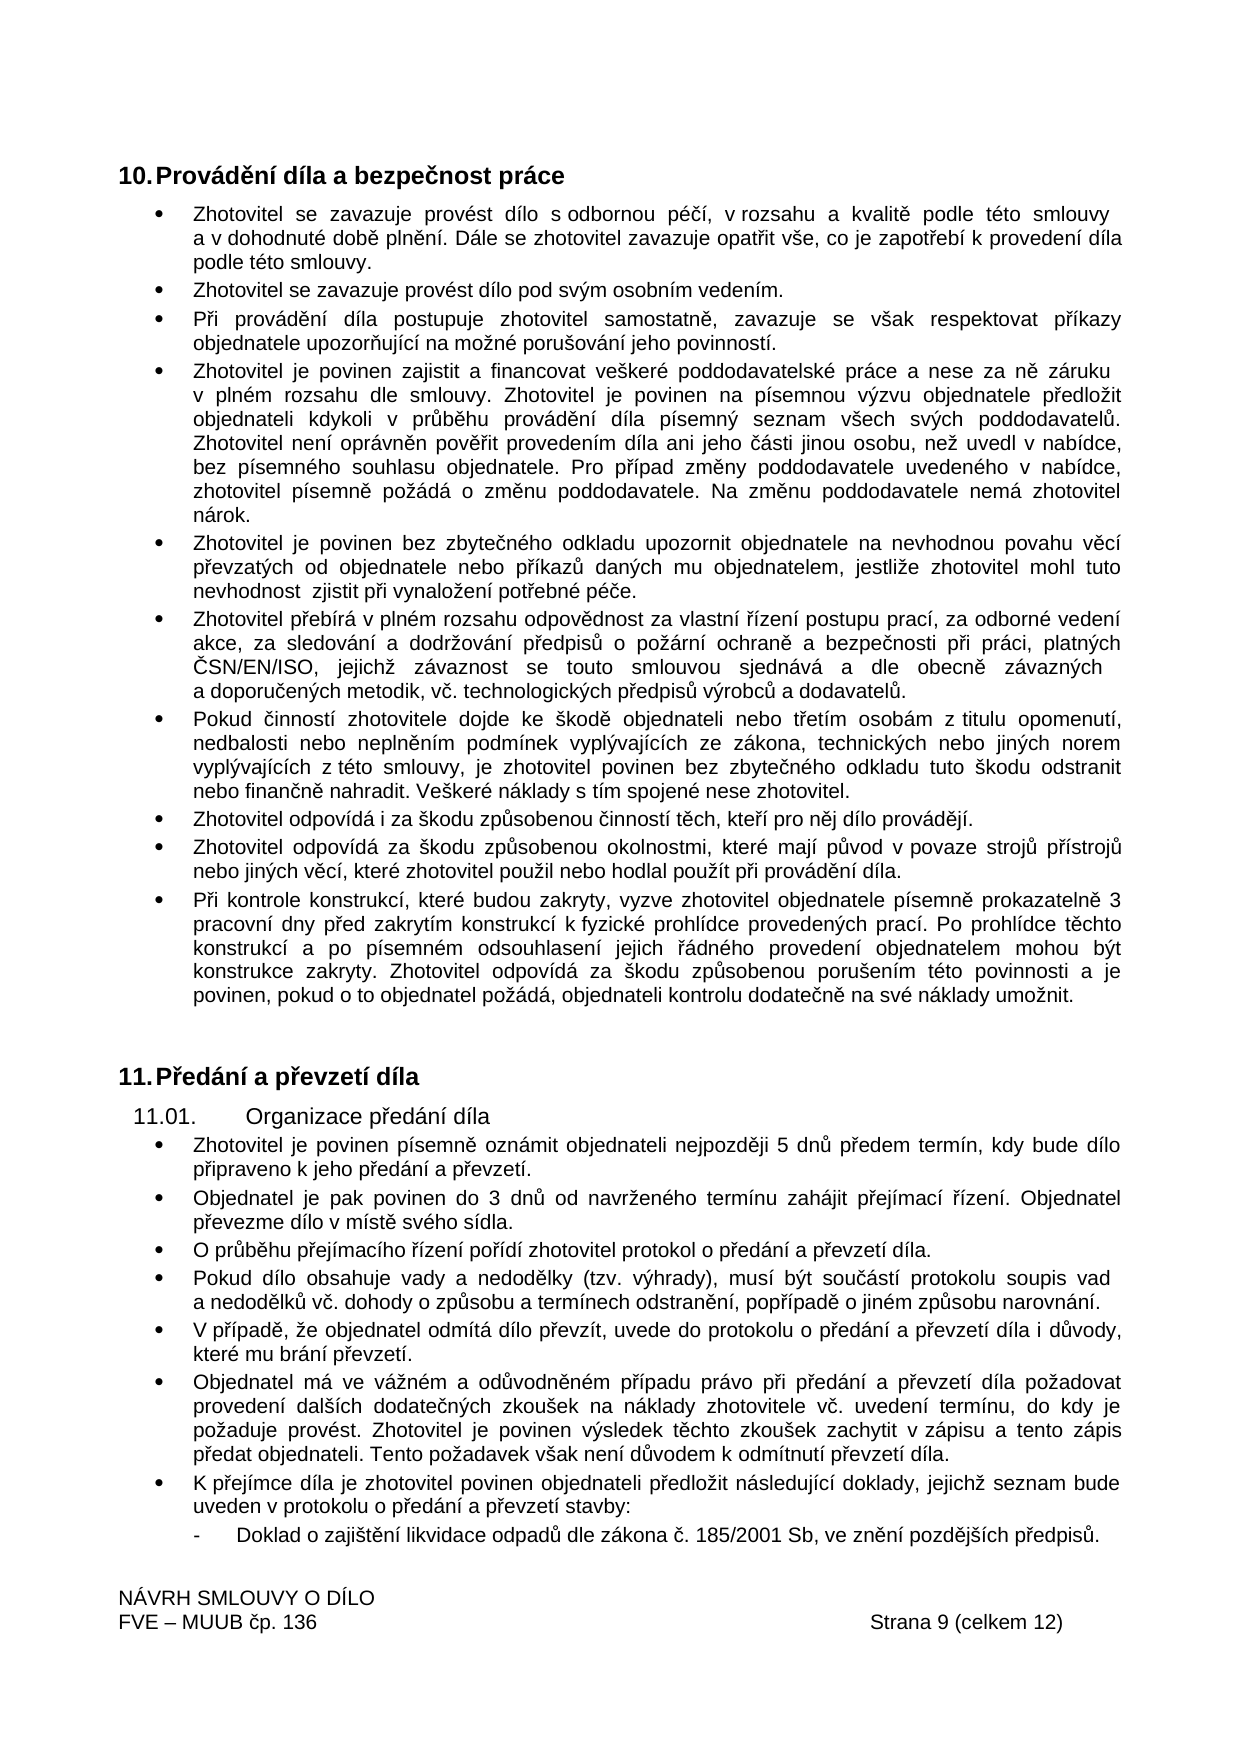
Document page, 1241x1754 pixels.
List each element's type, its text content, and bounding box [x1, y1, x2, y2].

list Při kontrole konstrukcí, které budou zakryty, vyzve zhotovitel objednatele písemně prokazatelně 3 pracovní dny před zakrytím konstrukcí k fyzické prohlídce provedených prací. Po prohlídce těchto konstrukcí a po písemném odsouhlasení jejich řádného provedení objednatelem mohou být konstrukce zakryty. Zhotovitel odpovídá za škodu způsobenou porušením této povinnosti a je povinen, pokud o to objednatel požádá, objednateli kontrolu dodatečně na své náklady umožnit. [155, 887, 1122, 1007]
list Objednatel má ve vážném a odůvodněném případu právo při předání a převzetí díla požadovat provedení dalších dodatečných zkoušek na náklady zhotovitele vč. uvedení termínu, do kdy je požaduje provést. Zhotovitel je povinen výsledek těchto zkoušek zachytit v zápisu a tento zápis předat objednateli. Tento požadavek však není důvodem k odmítnutí převzetí díla. [155, 1370, 1122, 1466]
subtitle Předání a převzetí díla [118, 1061, 1122, 1090]
list Pokud dílo obsahuje vady a nedodělky (tzv. výhrady), musí být součástí protokolu soupis vad a nedodělků vč. dohody o způsobu a termínech odstranění, popřípadě o jiném způsobu narovnání. [155, 1266, 1122, 1314]
list Zhotovitel je povinen zajistit a financovat veškeré poddodavatelské práce a nese za ně záruku v plném rozsahu dle smlouvy. Zhotovitel je povinen na písemnou výzvu objednatele předložit objednateli kdykoli v průběhu provádění díla písemný seznam všech svých poddodavatelů. Zhotovitel není oprávněn pověřit provedením díla ani jeho části jinou osobu, než uvedl v nabídce, bez písemného souhlasu objednatele. Pro případ změny poddodavatele uvedeného v nabídce, zhotovitel písemně požádá o změnu poddodavatele. Na změnu poddodavatele nemá zhotovitel nárok. [155, 359, 1122, 526]
list Zhotovitel je povinen písemně oznámit objednateli nejpozději 5 dnů předem termín, kdy bude dílo připraveno k jeho předání a převzetí. [155, 1133, 1122, 1181]
list Zhotovitel odpovídá za škodu způsobenou okolnostmi, které mají původ v povaze strojů přístrojů nebo jiných věcí, které zhotovitel použil nebo hodlal použít při provádění díla. [155, 835, 1122, 883]
list Zhotovitel se zavazuje provést dílo s odbornou péčí, v rozsahu a kvalitě podle této smlouvy a v dohodnuté době plnění. Dále se zhotovitel zavazuje opatřit vše, co je zapotřebí k provedení díla podle této smlouvy. [155, 202, 1122, 274]
subtitle Provádění díla a bezpečnost práce [118, 161, 1122, 189]
subtitle Organizace předání díla [133, 1103, 1122, 1129]
list Zhotovitel je povinen bez zbytečného odkladu upozornit objednatele na nevhodnou povahu věcí převzatých od objednatele nebo příkazů daných mu objednatelem, jestliže zhotovitel mohl tuto nevhodnost zjistit při vynaložení potřebné péče. [155, 531, 1122, 603]
text - Doklad o zajištění likvidace odpadů dle zákona č. 185/2001 Sb, ve znění pozdějších předpisů. [193, 1522, 1122, 1546]
list O průběhu přejímacího řízení pořídí zhotovitel protokol o předání a převzetí díla. [155, 1238, 1122, 1262]
list K přejímce díla je zhotovitel povinen objednateli předložit následující doklady, jejichž seznam bude uveden v protokolu o předání a převzetí stavby: [155, 1470, 1122, 1518]
list Zhotovitel odpovídá i za škodu způsobenou činností těch, kteří pro něj dílo provádějí. [155, 807, 1122, 831]
list Pokud činností zhotovitele dojde ke škodě objednateli nebo třetím osobám z titulu opomenutí, nedbalosti nebo neplněním podmínek vyplývajících ze zákona, technických nebo jiných norem vyplývajících z této smlouvy, je zhotovitel povinen bez zbytečného odkladu tuto škodu odstranit nebo finančně nahradit. Veškeré náklady s tím spojené nese zhotovitel. [155, 707, 1122, 803]
list V případě, že objednatel odmítá dílo převzít, uvede do protokolu o předání a převzetí díla i důvody, které mu brání převzetí. [155, 1318, 1122, 1366]
list Při provádění díla postupuje zhotovitel samostatně, zavazuje se však respektovat příkazy objednatele upozorňující na možné porušování jeho povinností. [155, 306, 1122, 354]
list Objednatel je pak povinen do 3 dnů od navrženého termínu zahájit přejímací řízení. Objednatel převezme dílo v místě svého sídla. [155, 1185, 1122, 1233]
list Zhotovitel se zavazuje provést dílo pod svým osobním vedením. [155, 278, 1122, 302]
list Zhotovitel přebírá v plném rozsahu odpovědnost za vlastní řízení postupu prací, za odborné vedení akce, za sledování a dodržování předpisů o požární ochraně a bezpečnosti při práci, platných ČSN/EN/ISO, jejichž závaznost se touto smlouvou sjednává a dle obecně závazných a doporučených metodik, vč. technologických předpisů výrobců a dodavatelů. [155, 607, 1122, 703]
